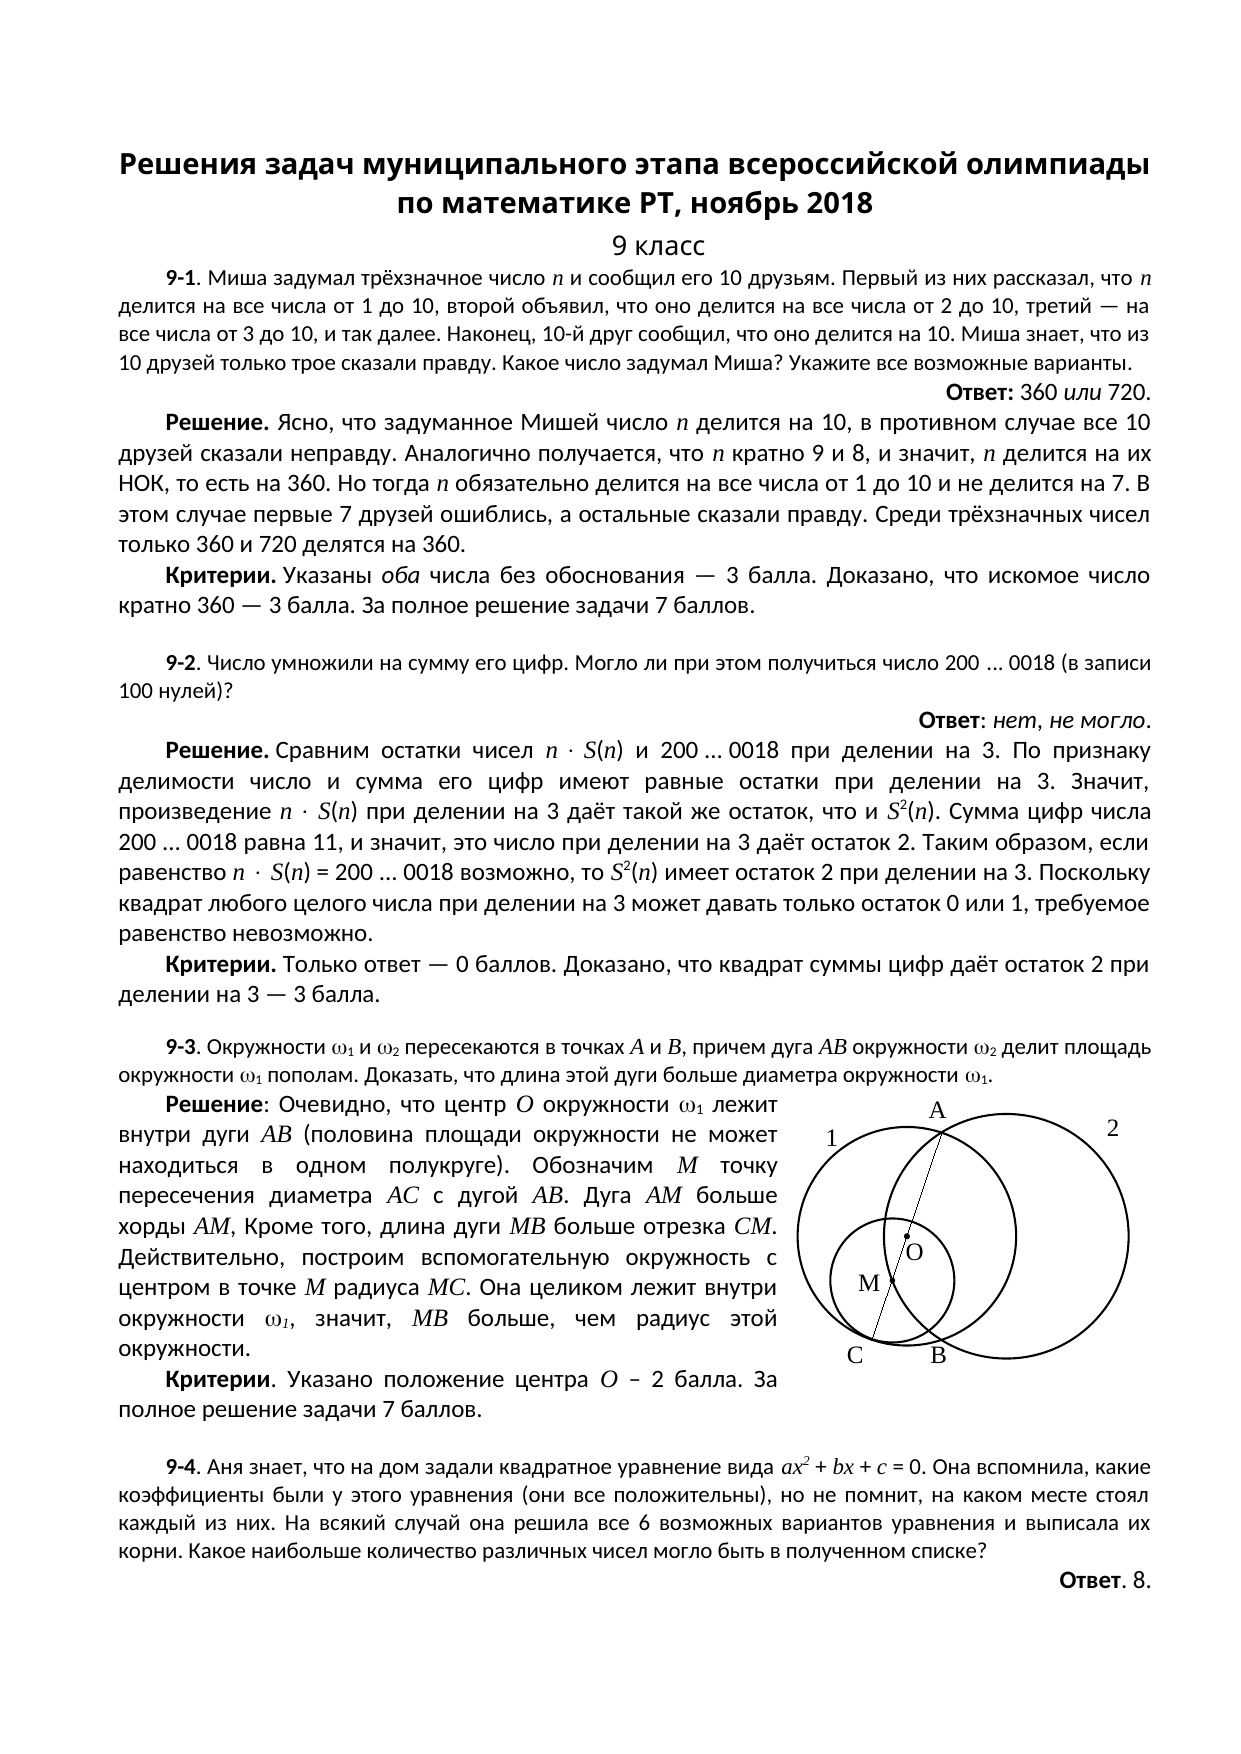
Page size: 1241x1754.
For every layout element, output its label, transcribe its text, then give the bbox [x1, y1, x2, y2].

text Критерии. Указаны оба числа без обоснования — 3 балла. Доказано, что искомое число кратно 360 — 3 балла. За полное решение задачи 7 баллов. [118, 559, 1152, 620]
subtitle Решения задач муниципального этапа всероссийской олимпиады по математике РТ, ноябрь 2018 [118, 143, 1152, 222]
text Критерии. Только ответ — 0 баллов. Доказано, что квадрат суммы цифр даёт остаток 2 при делении на 3 — 3 балла. [118, 948, 1152, 1009]
text Ответ. 8. [118, 1564, 1152, 1594]
text Решение: Очевидно, что центр O окружности 1 лежит внутри дуги AB (половина площади окружности не может находиться в одном полукруге). Обозначим M точку пересечения диаметра AC с дугой AB. Дуга AM больше хорды AM, Кроме того, длина дуги MB больше отрезка CM. Действительно, построим вспомогательную окружность с центром в точке M радиуса MC. Она целиком лежит внутри окружности 1, значит, MB больше, чем радиус этой окружности. [118, 1088, 1152, 1363]
text Ответ: 360 или 720. [118, 376, 1152, 406]
text 9-1. Миша задумал трёхзначное число n и сообщил его 10 друзьям. Первый из них рассказал, что n делится на все числа от 1 до 10, второй объявил, что оно делится на все числа от 2 до 10, третий — на все числа от 3 до 10, и так далее. Наконец, 10-й друг сообщил, что оно делится на 10. Миша знает, что из 10 друзей только трое сказали правду. Какое число задумал Миша? Укажите все возможные варианты. [118, 263, 1152, 376]
text 9-2. Число умножили на сумму его цифр. Могло ли при этом получиться число 200 ... 0018 (в записи 100 нулей)? [118, 648, 1152, 704]
text 9-4. Аня знает, что на дом задали квадратное уравнение вида ax2 + bx + c = 0. Она вспомнила, какие коэффициенты были у этого уравнения (они все положительны), но не помнит, на каком месте стоял каждый из них. На всякий случай она решила все 6 возможных вариантов уравнения и выписала их корни. Какое наибольше количество различных чисел могло быть в полученном списке? [118, 1452, 1152, 1564]
text Решение. Сравним остатки чисел n S(n) и 200 ... 0018 при делении на 3. По признаку делимости число и сумма его цифр имеют равные остатки при делении на 3. Значит, произведение n S(n) при делении на 3 даёт такой же остаток, что и S2(n). Сумма цифр числа 200 ... 0018 равна 11, и значит, это число при делении на 3 даёт остаток 2. Таким образом, если равенство n S(n) = 200 ... 0018 возможно, то S2(n) имеет остаток 2 при делении на 3. Поскольку квадрат любого целого числа при делении на 3 может давать только остаток 0 или 1, требуемое равенство невозможно. [118, 734, 1152, 948]
text Решение. Ясно, что задуманное Мишей число n делится на 10, в противном случае все 10 друзей сказали неправду. Аналогично получается, что n кратно 9 и 8, и значит, n делится на их НОК, то есть на 360. Но тогда n обязательно делится на все числа от 1 до 10 и не делится на 7. В этом случае первые 7 друзей ошиблись, а остальные сказали правду. Среди трёхзначных чисел только 360 и 720 делятся на 360. [118, 406, 1152, 559]
subtitle 9 класс [118, 227, 1152, 263]
text 9-3. Окружности 1 и 2 пересекаются в точках A и B, причем дуга AB окружности 2 делит площадь окружности 1 пополам. Доказать, что длина этой дуги больше диаметра окружности 1. [118, 1032, 1152, 1088]
text Ответ: нет, не могло. [118, 704, 1152, 734]
text Критерии. Указано положение центра O – 2 балла. За полное решение задачи 7 баллов. [118, 1363, 1152, 1424]
